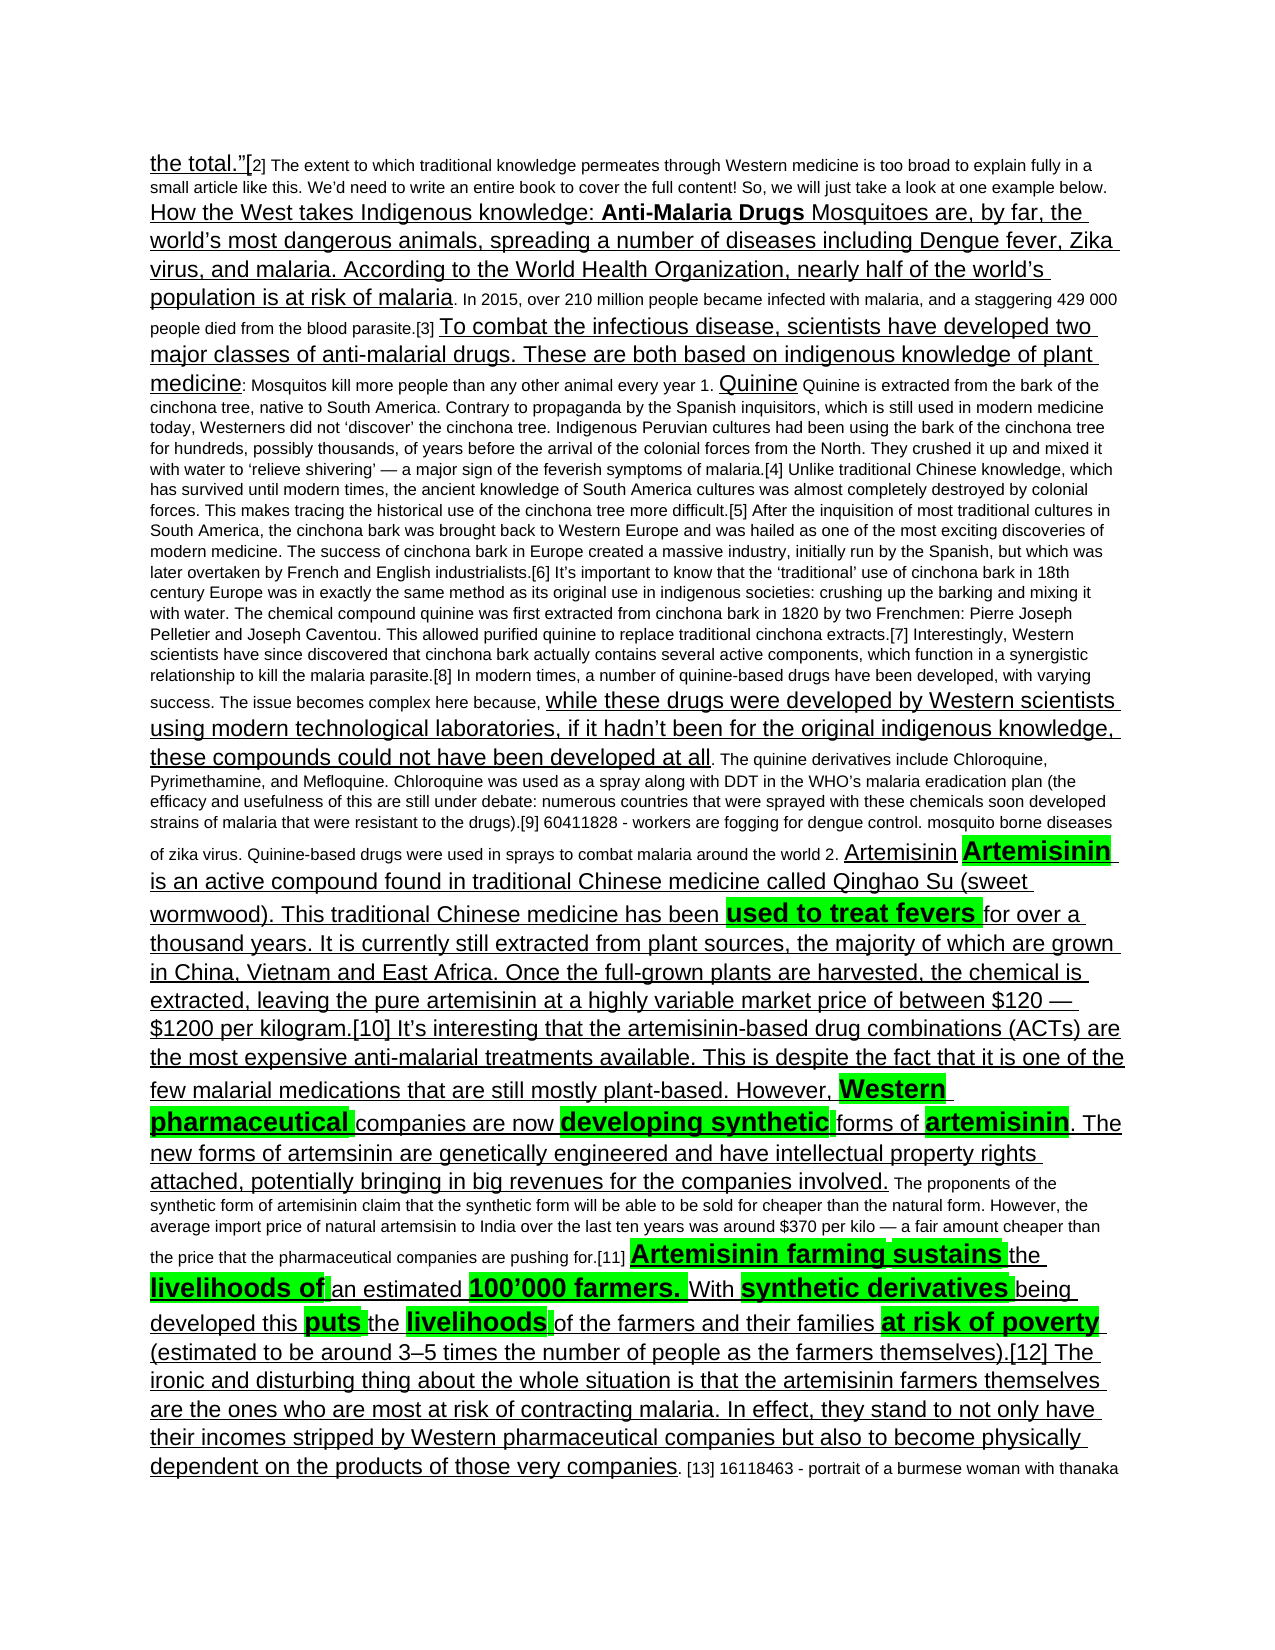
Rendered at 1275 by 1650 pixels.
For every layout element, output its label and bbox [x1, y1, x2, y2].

text [150, 150, 1125, 1066]
text [150, 1068, 1125, 1479]
